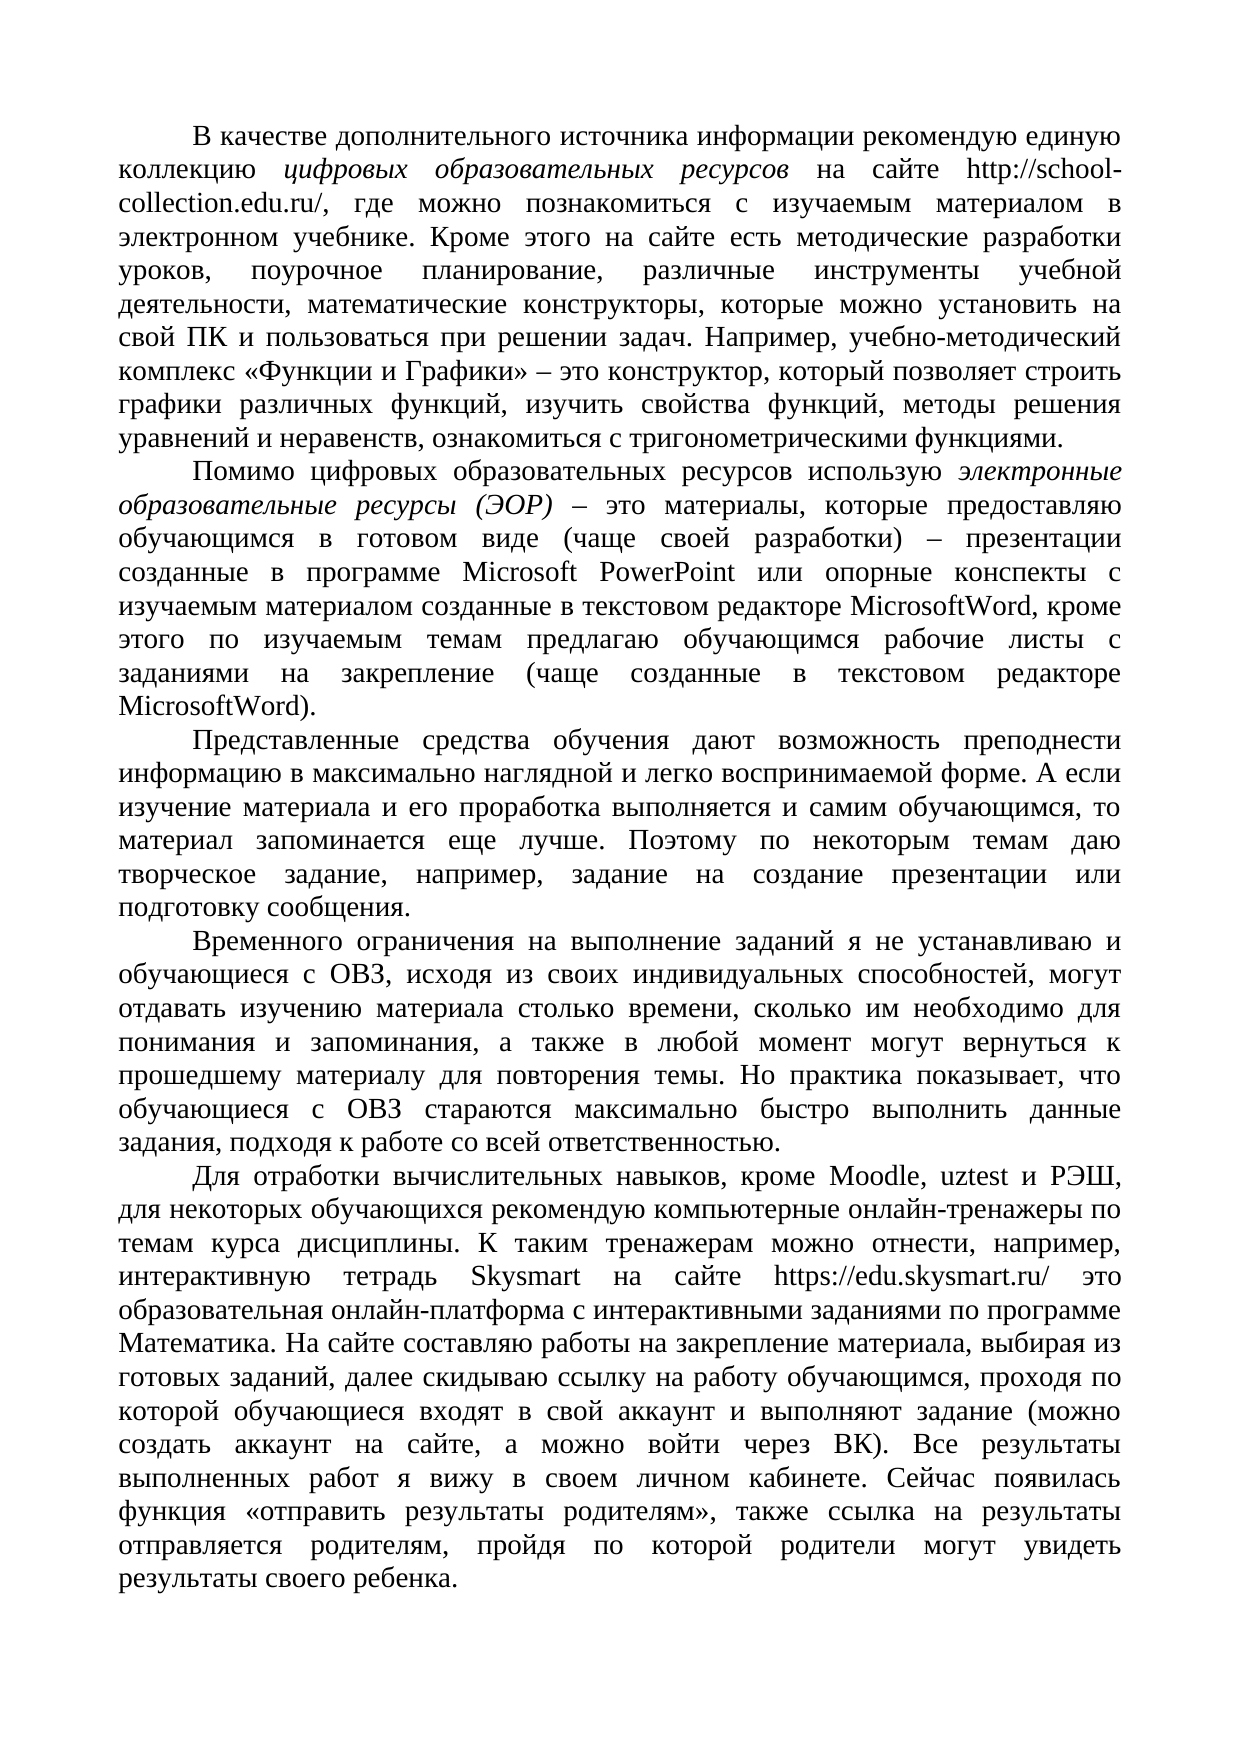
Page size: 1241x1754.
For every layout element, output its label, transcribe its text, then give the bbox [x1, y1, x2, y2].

text Для отработки вычислительных навыков, кроме Moodle, uztest и РЭШ, для некоторых обучающихся рекомендую компьютерные онлайн-тренажеры по темам курса дисциплины. К таким тренажерам можно отнести, например, интерактивную тетрадь Skysmart на сайте https://edu.skysmart.ru/ это образовательная онлайн-платформа с интерактивными заданиями по программе Математика. На сайте составляю работы на закрепление материала, выбирая из готовых заданий, далее скидываю ссылку на работу обучающимся, проходя по которой обучающиеся входят в свой аккаунт и выполняют задание (можно создать аккаунт на сайте, а можно войти через ВК). Все результаты выполненных работ я вижу в своем личном кабинете. Сейчас появилась функция «отправить результаты родителям», также ссылка на результаты отправляется родителям, пройдя по которой родители могут увидеть результаты своего ребенка. [118, 1158, 1122, 1594]
text В качестве дополнительного источника информации рекомендую единую коллекцию цифровых образовательных ресурсов на сайте http://school-collection.edu.ru/, где можно познакомиться с изучаемым материалом в электронном учебнике. Кроме этого на сайте есть методические разработки уроков, поурочное планирование, различные инструменты учебной деятельности, математические конструкторы, которые можно установить на свой ПК и пользоваться при решении задач. Например, учебно-методический комплекс «Функции и Графики» – это конструктор, который позволяет строить графики различных функций, изучить свойства функций, методы решения уравнений и неравенств, ознакомиться с тригонометрическими функциями. [118, 118, 1122, 453]
text Помимо цифровых образовательных ресурсов использую электронные образовательные ресурсы (ЭОР) – это материалы, которые предоставляю обучающимся в готовом виде (чаще своей разработки) – презентации созданные в программе Microsoft PowerPoint или опорные конспекты с изучаемым материалом созданные в текстовом редакторе MicrosoftWord, кроме этого по изучаемым темам предлагаю обучающимся рабочие листы с заданиями на закрепление (чаще созданные в текстовом редакторе MicrosoftWord). [118, 453, 1122, 722]
text Представленные средства обучения дают возможность преподнести информацию в максимально наглядной и легко воспринимаемой форме. А если изучение материала и его проработка выполняется и самим обучающимся, то материал запоминается еще лучше. Поэтому по некоторым темам даю творческое задание, например, задание на создание презентации или подготовку сообщения. [118, 722, 1122, 923]
text Временного ограничения на выполнение заданий я не устанавливаю и обучающиеся с ОВЗ, исходя из своих индивидуальных способностей, могут отдавать изучению материала столько времени, сколько им необходимо для понимания и запоминания, а также в любой момент могут вернуться к прошедшему материалу для повторения темы. Но практика показывает, что обучающиеся с ОВЗ стараются максимально быстро выполнить данные задания, подходя к работе со всей ответственностью. [118, 923, 1122, 1158]
